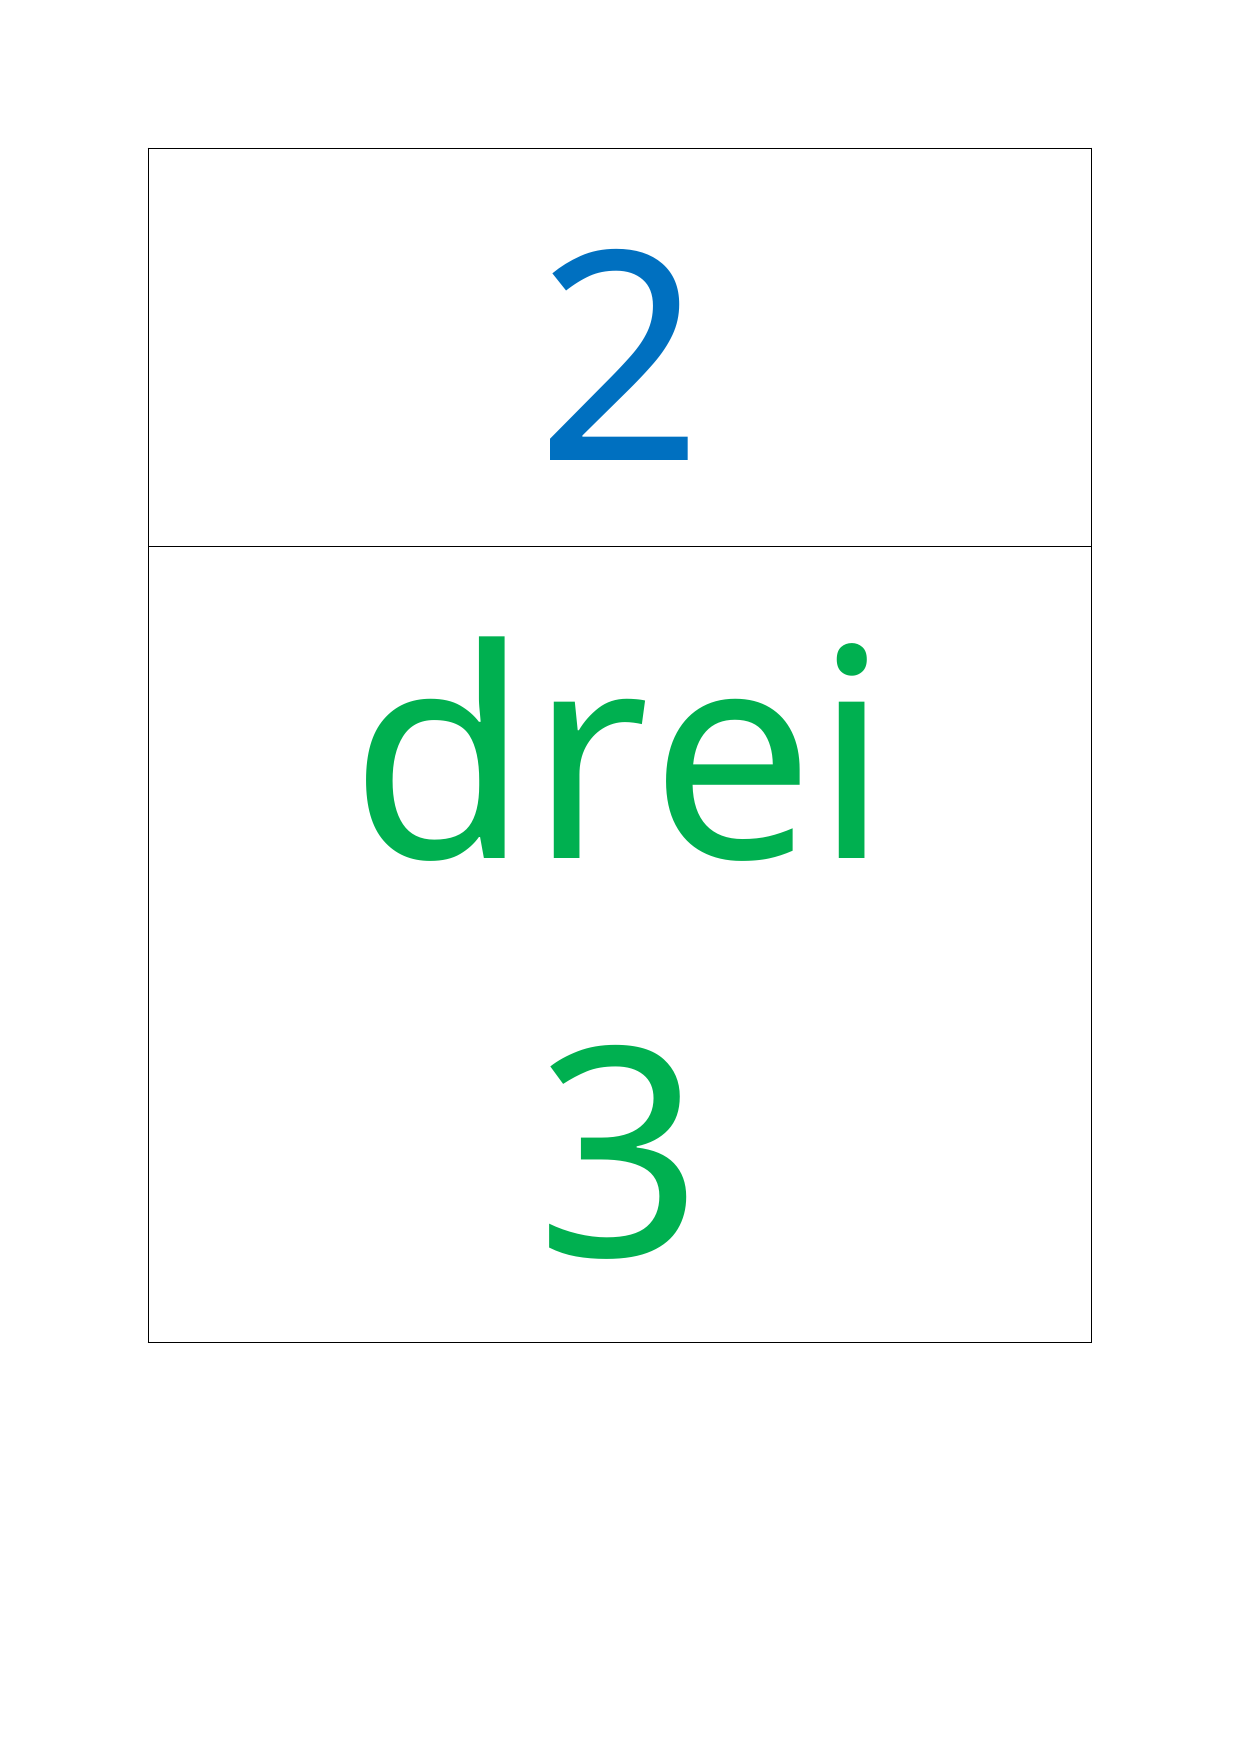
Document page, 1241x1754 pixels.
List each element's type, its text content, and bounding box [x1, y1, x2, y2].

table_cell drei 3 [149, 547, 1091, 1342]
table_cell zwei 2 [149, 149, 1091, 546]
